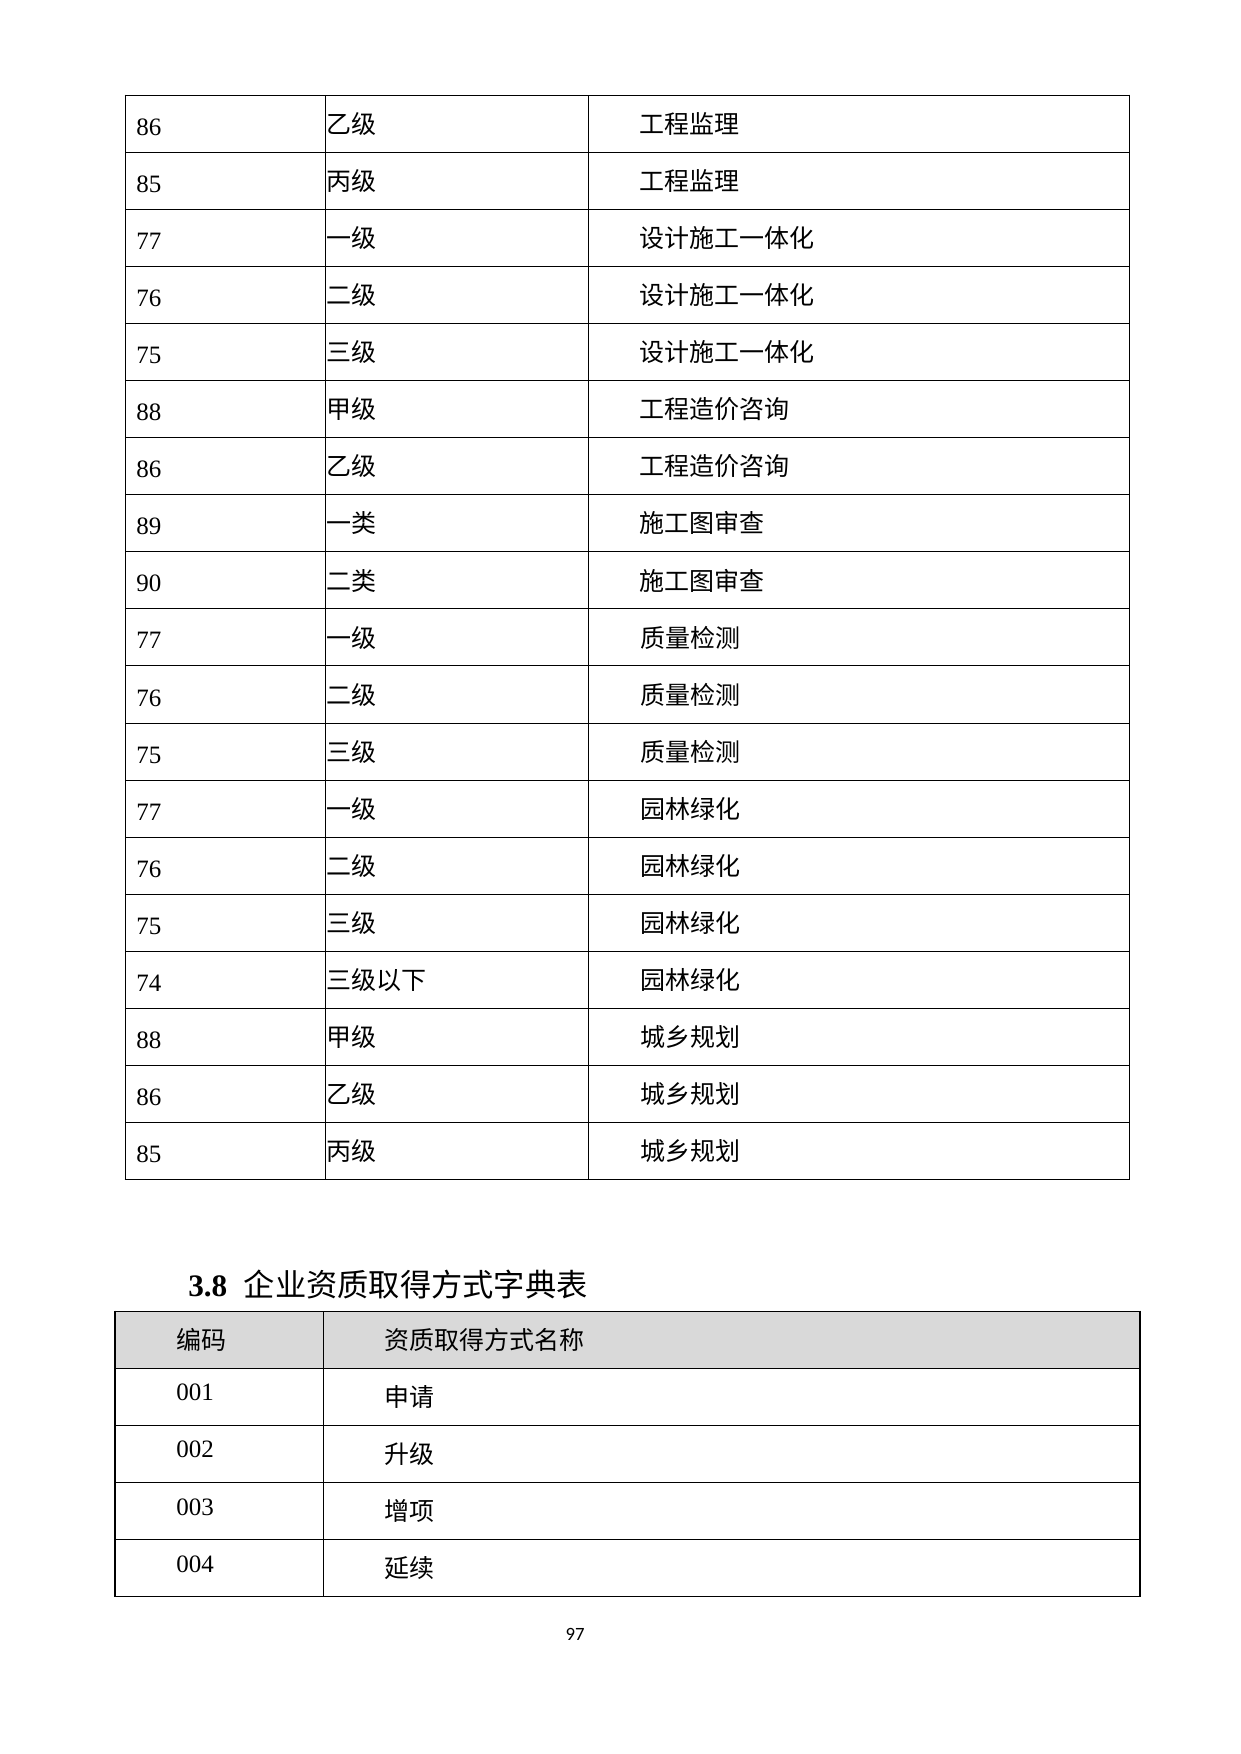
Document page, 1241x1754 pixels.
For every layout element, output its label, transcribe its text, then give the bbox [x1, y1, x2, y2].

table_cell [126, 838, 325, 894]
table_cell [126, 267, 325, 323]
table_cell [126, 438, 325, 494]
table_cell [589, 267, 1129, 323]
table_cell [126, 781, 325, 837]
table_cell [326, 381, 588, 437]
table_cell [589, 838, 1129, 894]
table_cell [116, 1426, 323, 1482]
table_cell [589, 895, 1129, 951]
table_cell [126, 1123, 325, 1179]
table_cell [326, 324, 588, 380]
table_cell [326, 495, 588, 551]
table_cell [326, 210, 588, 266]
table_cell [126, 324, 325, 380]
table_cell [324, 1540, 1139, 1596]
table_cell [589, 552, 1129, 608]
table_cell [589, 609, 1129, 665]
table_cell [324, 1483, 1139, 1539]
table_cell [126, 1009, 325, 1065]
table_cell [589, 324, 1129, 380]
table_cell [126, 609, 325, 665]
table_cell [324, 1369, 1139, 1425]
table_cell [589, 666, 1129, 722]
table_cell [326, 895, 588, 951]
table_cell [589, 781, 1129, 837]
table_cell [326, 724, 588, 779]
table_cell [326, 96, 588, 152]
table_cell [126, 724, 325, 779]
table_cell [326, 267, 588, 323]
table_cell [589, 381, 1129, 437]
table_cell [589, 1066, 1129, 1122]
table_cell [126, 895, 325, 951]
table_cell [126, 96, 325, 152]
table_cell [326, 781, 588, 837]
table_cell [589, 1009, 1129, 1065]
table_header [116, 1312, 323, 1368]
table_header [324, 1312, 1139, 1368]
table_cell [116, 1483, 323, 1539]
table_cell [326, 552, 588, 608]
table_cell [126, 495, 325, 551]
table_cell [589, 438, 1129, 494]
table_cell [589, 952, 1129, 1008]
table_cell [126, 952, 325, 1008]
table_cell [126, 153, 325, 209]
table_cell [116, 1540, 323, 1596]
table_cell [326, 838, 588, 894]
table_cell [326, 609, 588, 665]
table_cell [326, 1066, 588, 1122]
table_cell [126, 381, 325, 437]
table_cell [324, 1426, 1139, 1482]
subtitle 3.8 企业资质取得方式字典表 [188, 1261, 1134, 1306]
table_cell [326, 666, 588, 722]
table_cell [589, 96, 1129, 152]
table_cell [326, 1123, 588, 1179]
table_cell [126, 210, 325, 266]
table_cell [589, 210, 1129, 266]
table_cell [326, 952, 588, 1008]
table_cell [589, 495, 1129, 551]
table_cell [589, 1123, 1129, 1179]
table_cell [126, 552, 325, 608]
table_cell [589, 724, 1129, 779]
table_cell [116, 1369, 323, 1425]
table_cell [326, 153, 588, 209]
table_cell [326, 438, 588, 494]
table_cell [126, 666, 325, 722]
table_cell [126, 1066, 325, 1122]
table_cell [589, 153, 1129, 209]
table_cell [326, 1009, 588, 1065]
